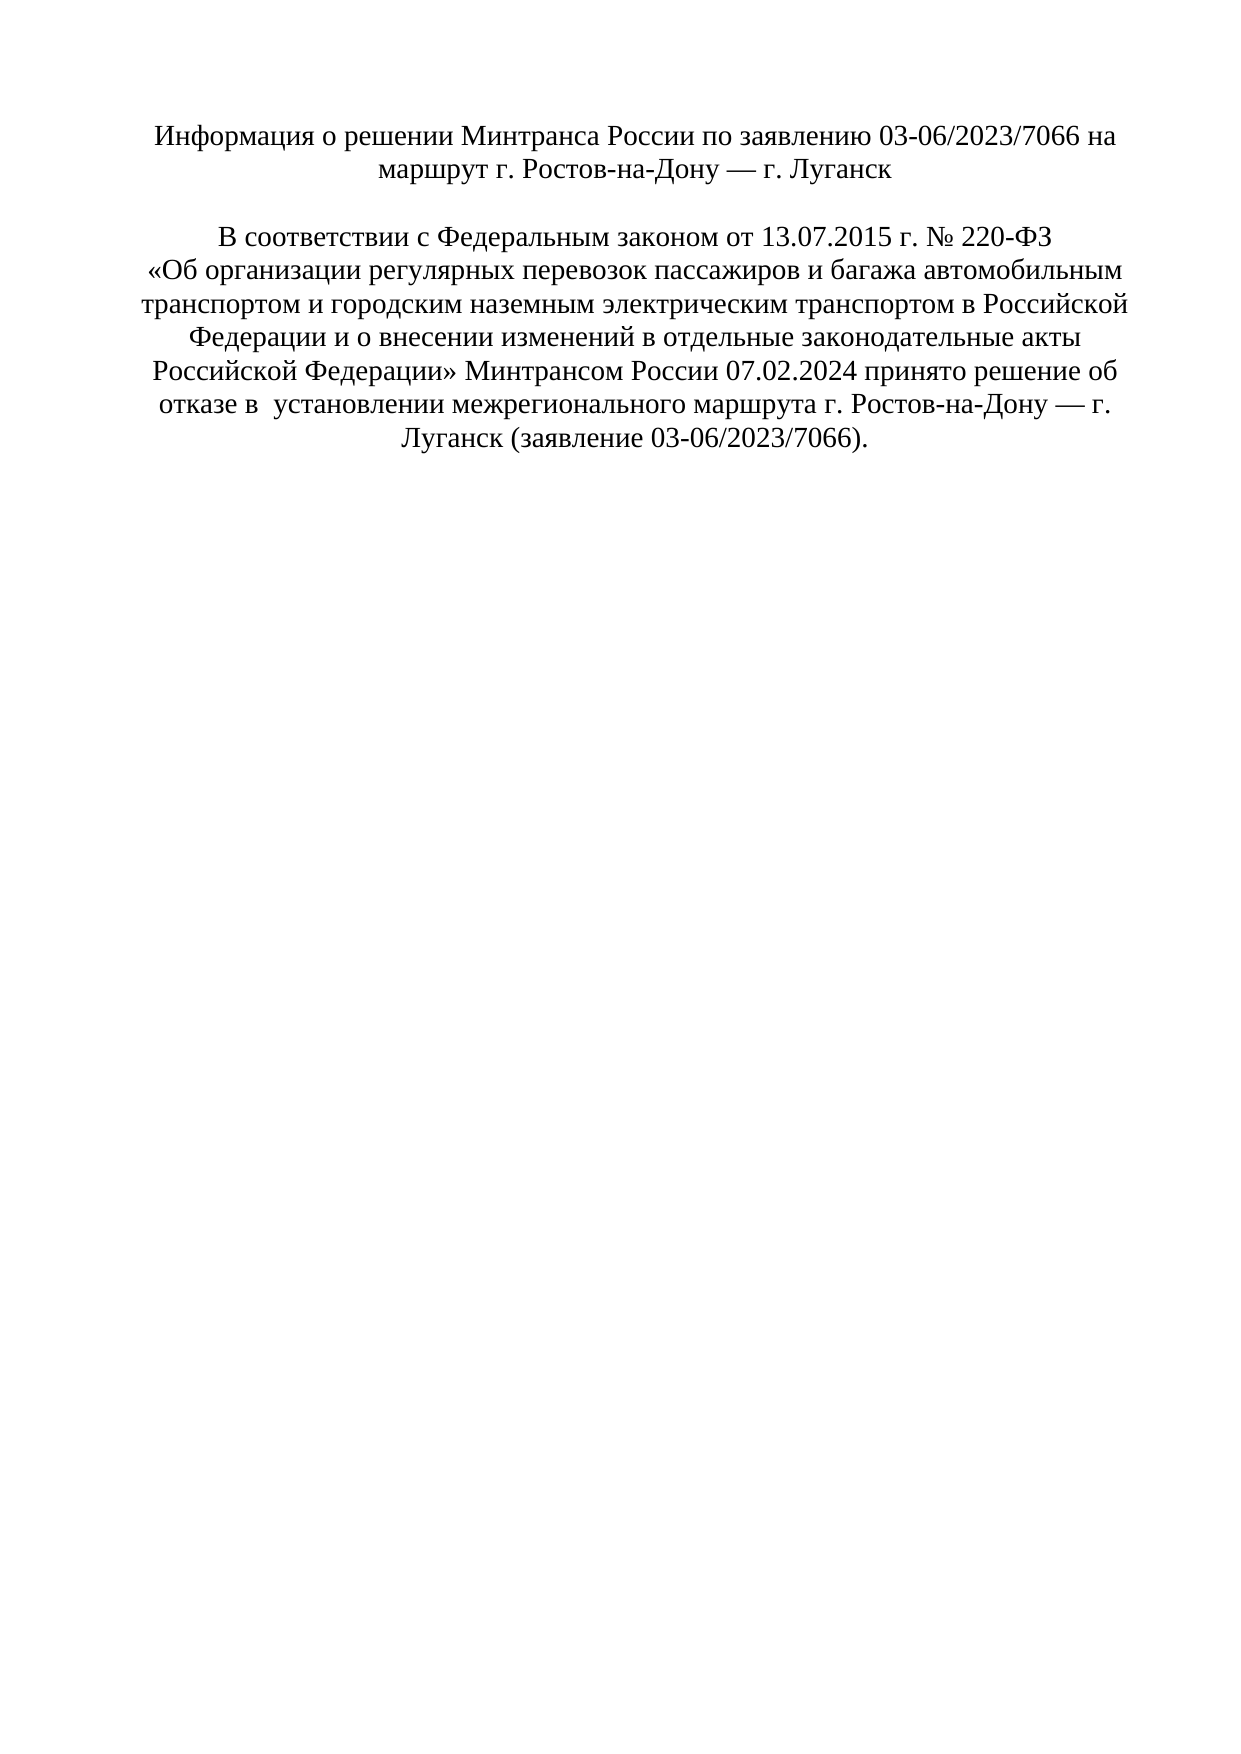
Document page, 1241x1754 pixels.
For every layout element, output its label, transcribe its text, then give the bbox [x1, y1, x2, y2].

text Информация о решении Минтранса России по заявлению 03-06/2023/7066 на маршрут г. Ростов-на-Дону — г. Луганск [118, 118, 1152, 185]
text В соответствии с Федеральным законом от 13.07.2015 г. № 220-ФЗ «Об организации регулярных перевозок пассажиров и багажа автомобильным транспортом и городским наземным электрическим транспортом в Российской Федерации и о внесении изменений в отдельные законодательные акты Российской Федерации» Минтрансом России 07.02.2024 принято решение об отказе в установлении межрегионального маршрута г. Ростов-на-Дону — г. Луганск (заявление 03-06/2023/7066). [118, 219, 1152, 453]
